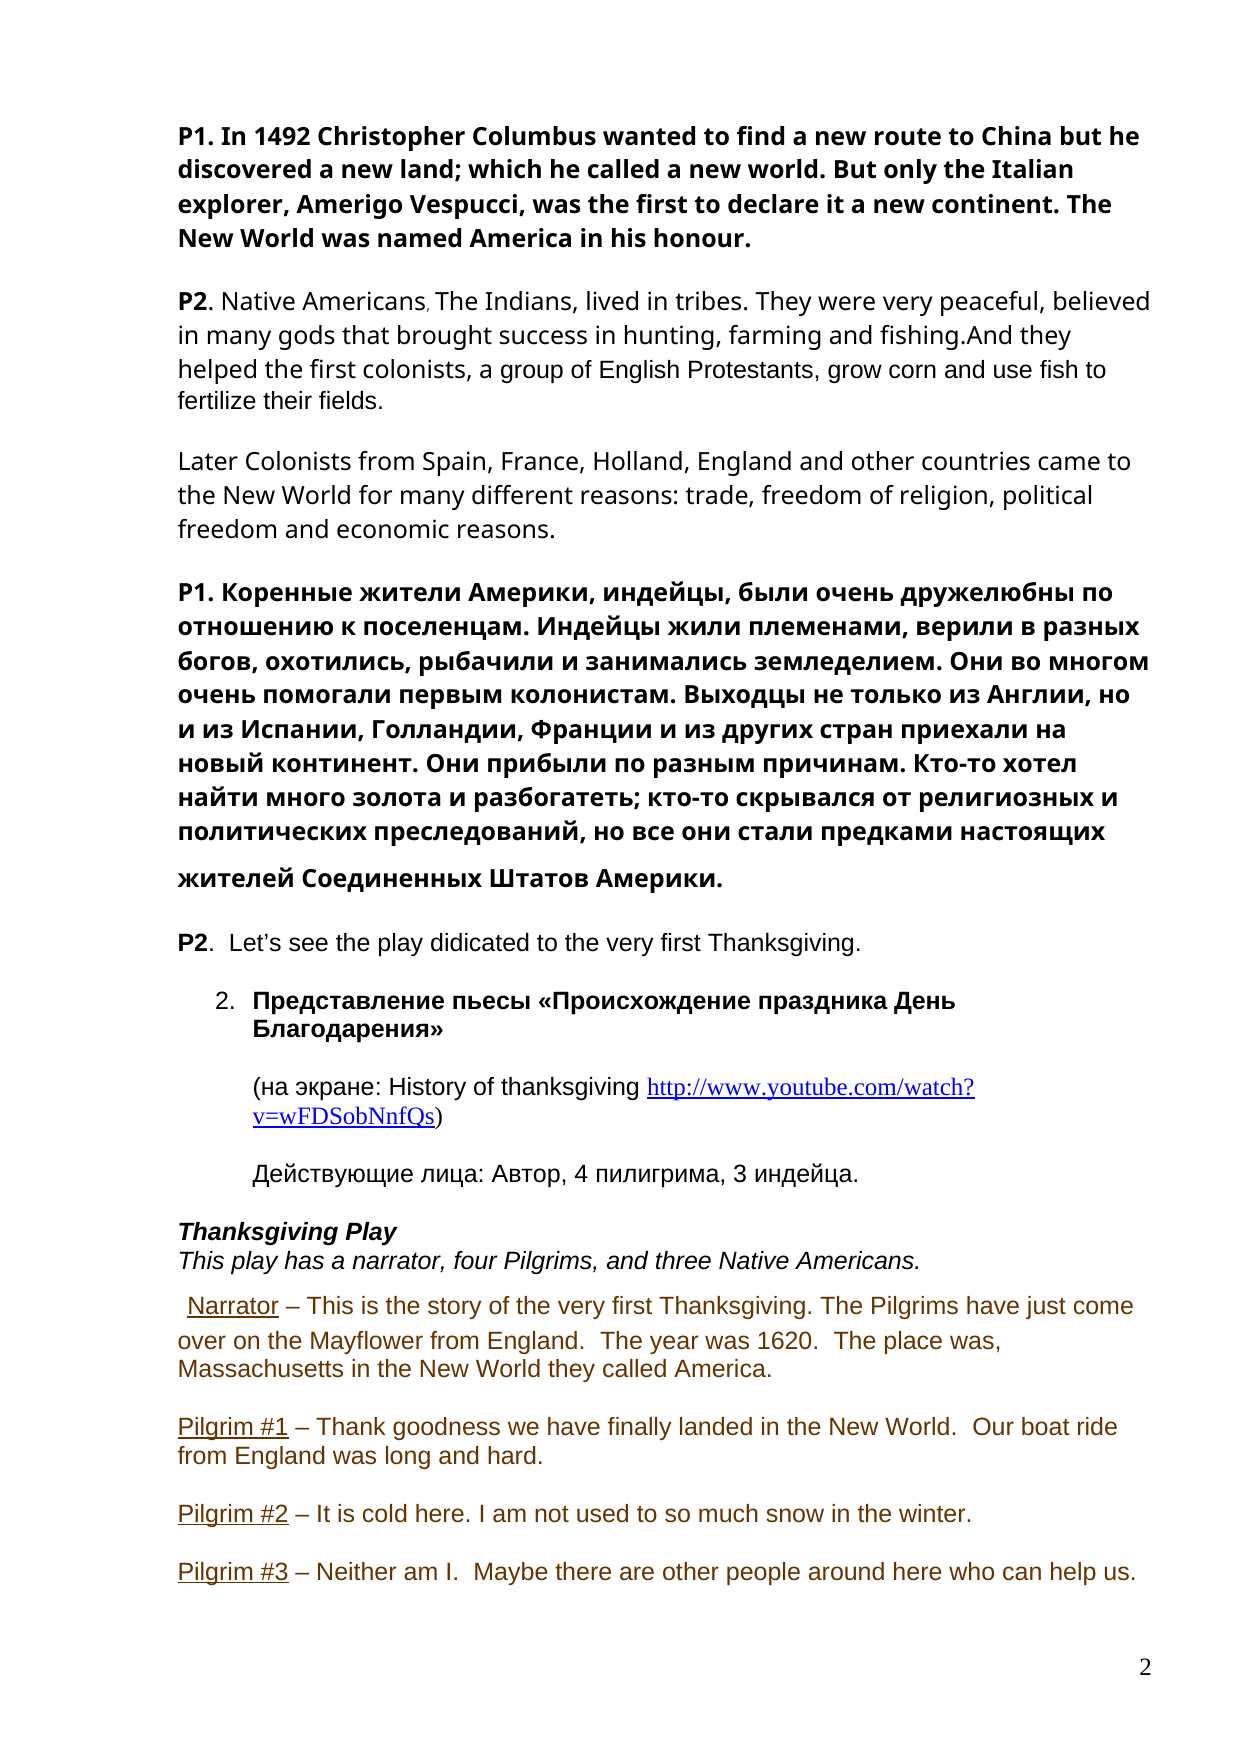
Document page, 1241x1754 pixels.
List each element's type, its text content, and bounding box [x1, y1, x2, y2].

text Действующие лица: Автор, 4 пилигрима, 3 индейца. [252, 1159, 1152, 1188]
text (на экране: History of thanksgiving http://www.youtube.com/watch?v=wFDSobNnfQs) [252, 1072, 1152, 1130]
text P1. In 1492 Christopher Columbus wanted to find a new route to China but he discovered a new land; which he called a new world. But only the Italian explorer, Amerigo Vespucci, was the first to declare it a new continent. The New World was named America in his honour. [177, 118, 1152, 254]
text Thanksgiving Play This play has a narrator, four Pilgrims, and three Native Americans. [177, 1217, 1152, 1274]
text Narrator – This is the story of the very first Thanksgiving. The Pilgrims have just come over on the Mayflower from England. The year was 1620. The place was, Massachusetts in the New World they called America. [177, 1274, 1152, 1383]
text Pilgrim #1 – Thank goodness we have finally landed in the New World. Our boat ride from England was long and hard. [177, 1412, 1152, 1470]
text Pilgrim #2 – It is cold here. I am not used to so much snow in the winter. [177, 1499, 1152, 1528]
text P1. Коренные жители Америки, индейцы, были очень дружелюбны по отношению к поселенцам. Индейцы жили племенами, верили в разных богов, охотились, рыбачили и занимались земледелием. Они во многом очень помогали первым колонистам. Выходцы не только из Англии, но и из Испании, Голландии, Франции и из других стран приехали на новый континент. Они прибыли по разным причинам. Кто-то хотел найти много золота и разбогатеть; кто-то скрывался от религиозных и политических преследований, но все они стали предками настоящих жителей Cоединенных Штатов Америки. [177, 575, 1152, 898]
list Представление пьесы «Происхождение праздника День Благодарения» [215, 986, 1152, 1043]
text Pilgrim #3 – Neither am I. Maybe there are other people around here who can help us. [177, 1557, 1152, 1586]
text Later Colonists from Spain, France, Holland, England and other countries came to the New World for many different reasons: trade, freedom of religion, political freedom and economic reasons. [177, 444, 1152, 546]
text P2. Native Americans, The Indians, lived in tribes. They were very peaceful, believed in many gods that brought success in hunting, farming and fishing.And they helped the first colonists, a group of English Protestants, grow corn and use fish to fertilize their fields. [177, 283, 1152, 414]
text P2. Let’s see the play didicated to the very first Thanksgiving. [177, 928, 1152, 956]
